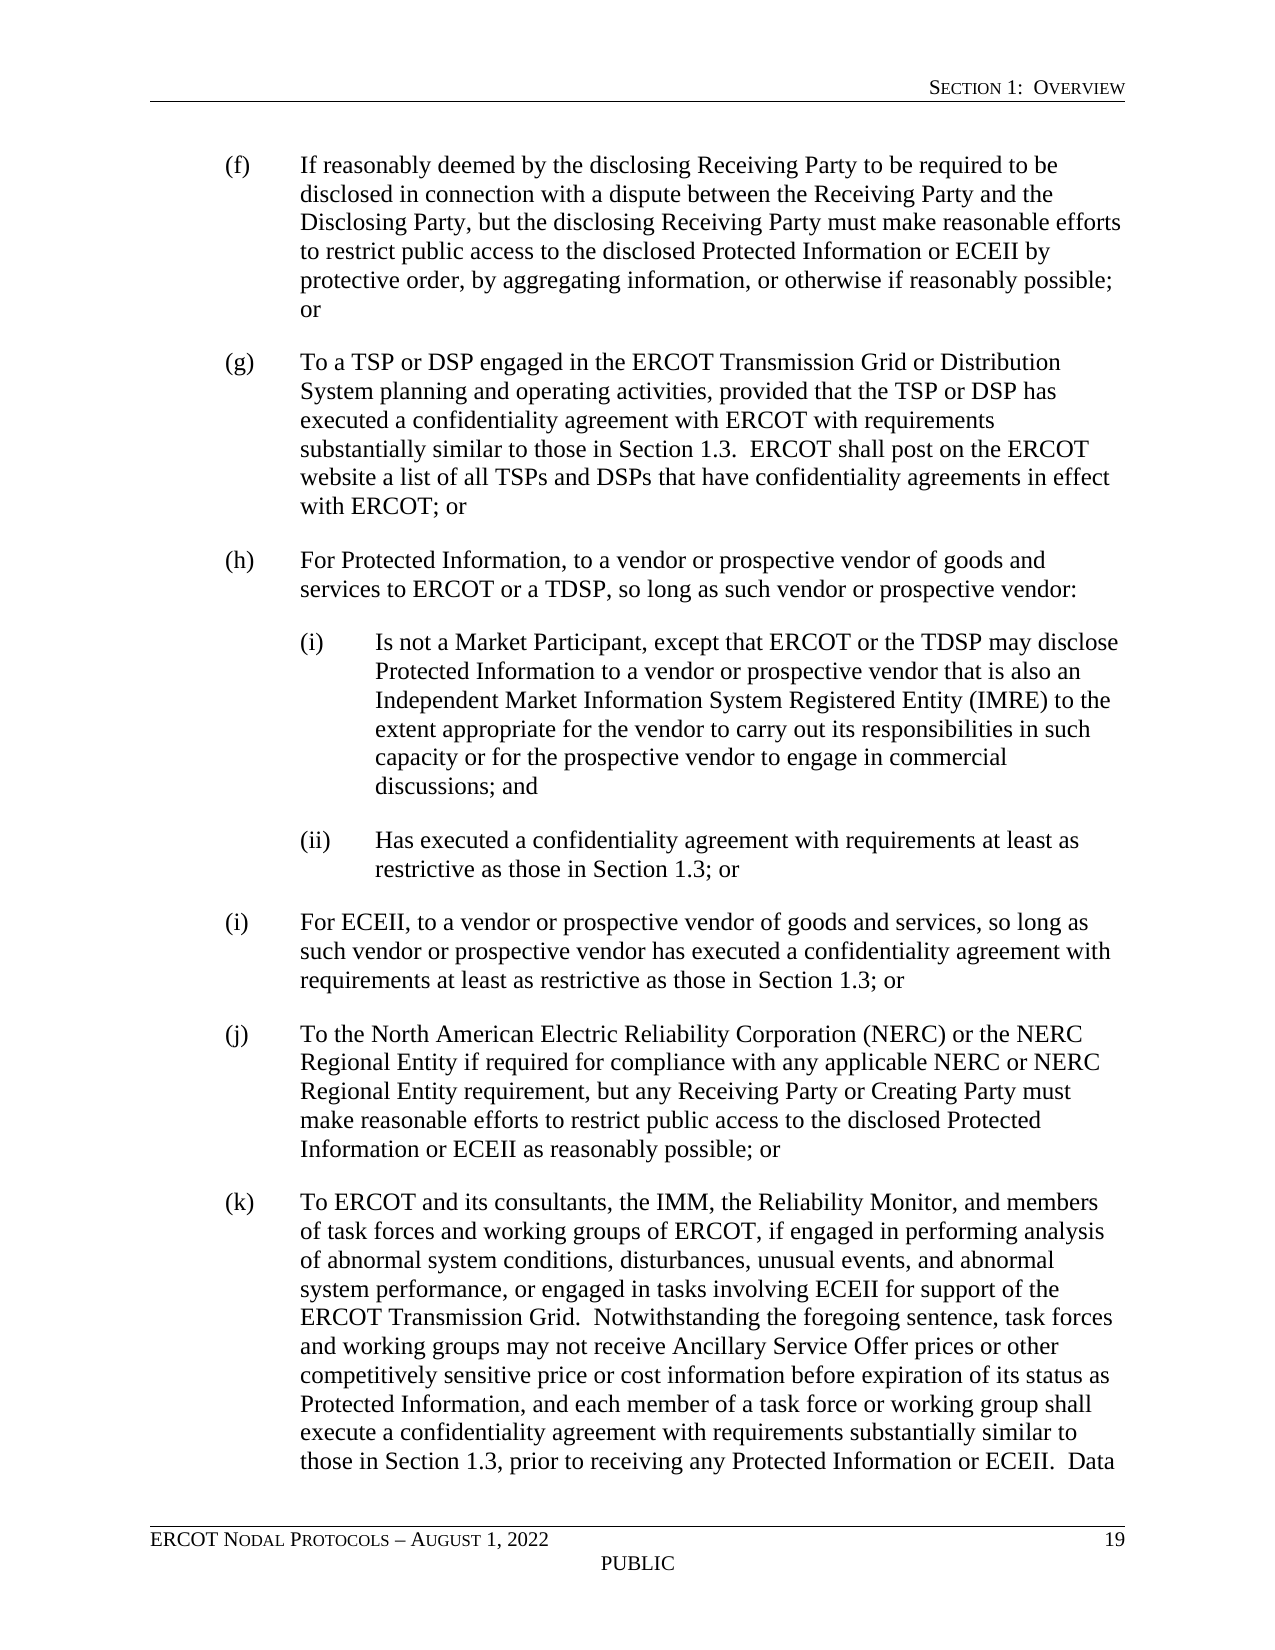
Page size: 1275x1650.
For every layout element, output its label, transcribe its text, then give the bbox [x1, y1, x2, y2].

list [225, 1187, 1125, 1475]
list (j) To the North American Electric Reliability Corporation (NERC) or the NERC Regional Entity if required for compliance with any applicable NERC or NERC Regional Entity requirement, but any Receiving Party or Creating Party must make reasonable efforts to restrict public access to the disclosed Protected Information or ECEII as reasonably possible; or [225, 1019, 1125, 1162]
list (g) To a TSP or DSP engaged in the ERCOT Transmission Grid or Distribution System planning and operating activities, provided that the TSP or DSP has executed a confidentiality agreement with ERCOT with requirements substantially similar to those in Section 1.3. ERCOT shall post on the ERCOT website a list of all TSPs and DSPs that have confidentiality agreements in effect with ERCOT; or [225, 347, 1125, 520]
list (f) If reasonably deemed by the disclosing Receiving Party to be required to be disclosed in connection with a dispute between the Receiving Party and the Disclosing Party, but the disclosing Receiving Party must make reasonable efforts to restrict public access to the disclosed Protected Information or ECEII by protective order, by aggregating information, or otherwise if reasonably possible; or [225, 150, 1125, 322]
list (ii) Has executed a confidentiality agreement with requirements at least as restrictive as those in Section 1.3; or [300, 825, 1125, 882]
list (h) For Protected Information, to a vendor or prospective vendor of goods and services to ERCOT or a TDSP, so long as such vendor or prospective vendor: [225, 545, 1125, 602]
list (i) Is not a Market Participant, except that ERCOT or the TDSP may disclose Protected Information to a vendor or prospective vendor that is also an Independent Market Information System Registered Entity (IMRE) to the extent appropriate for the vendor to carry out its responsibilities in such capacity or for the prospective vendor to engage in commercial discussions; and [300, 627, 1125, 800]
list (i) For ECEII, to a vendor or prospective vendor of goods and services, so long as such vendor or prospective vendor has executed a confidentiality agreement with requirements at least as restrictive as those in Section 1.3; or [225, 907, 1125, 994]
